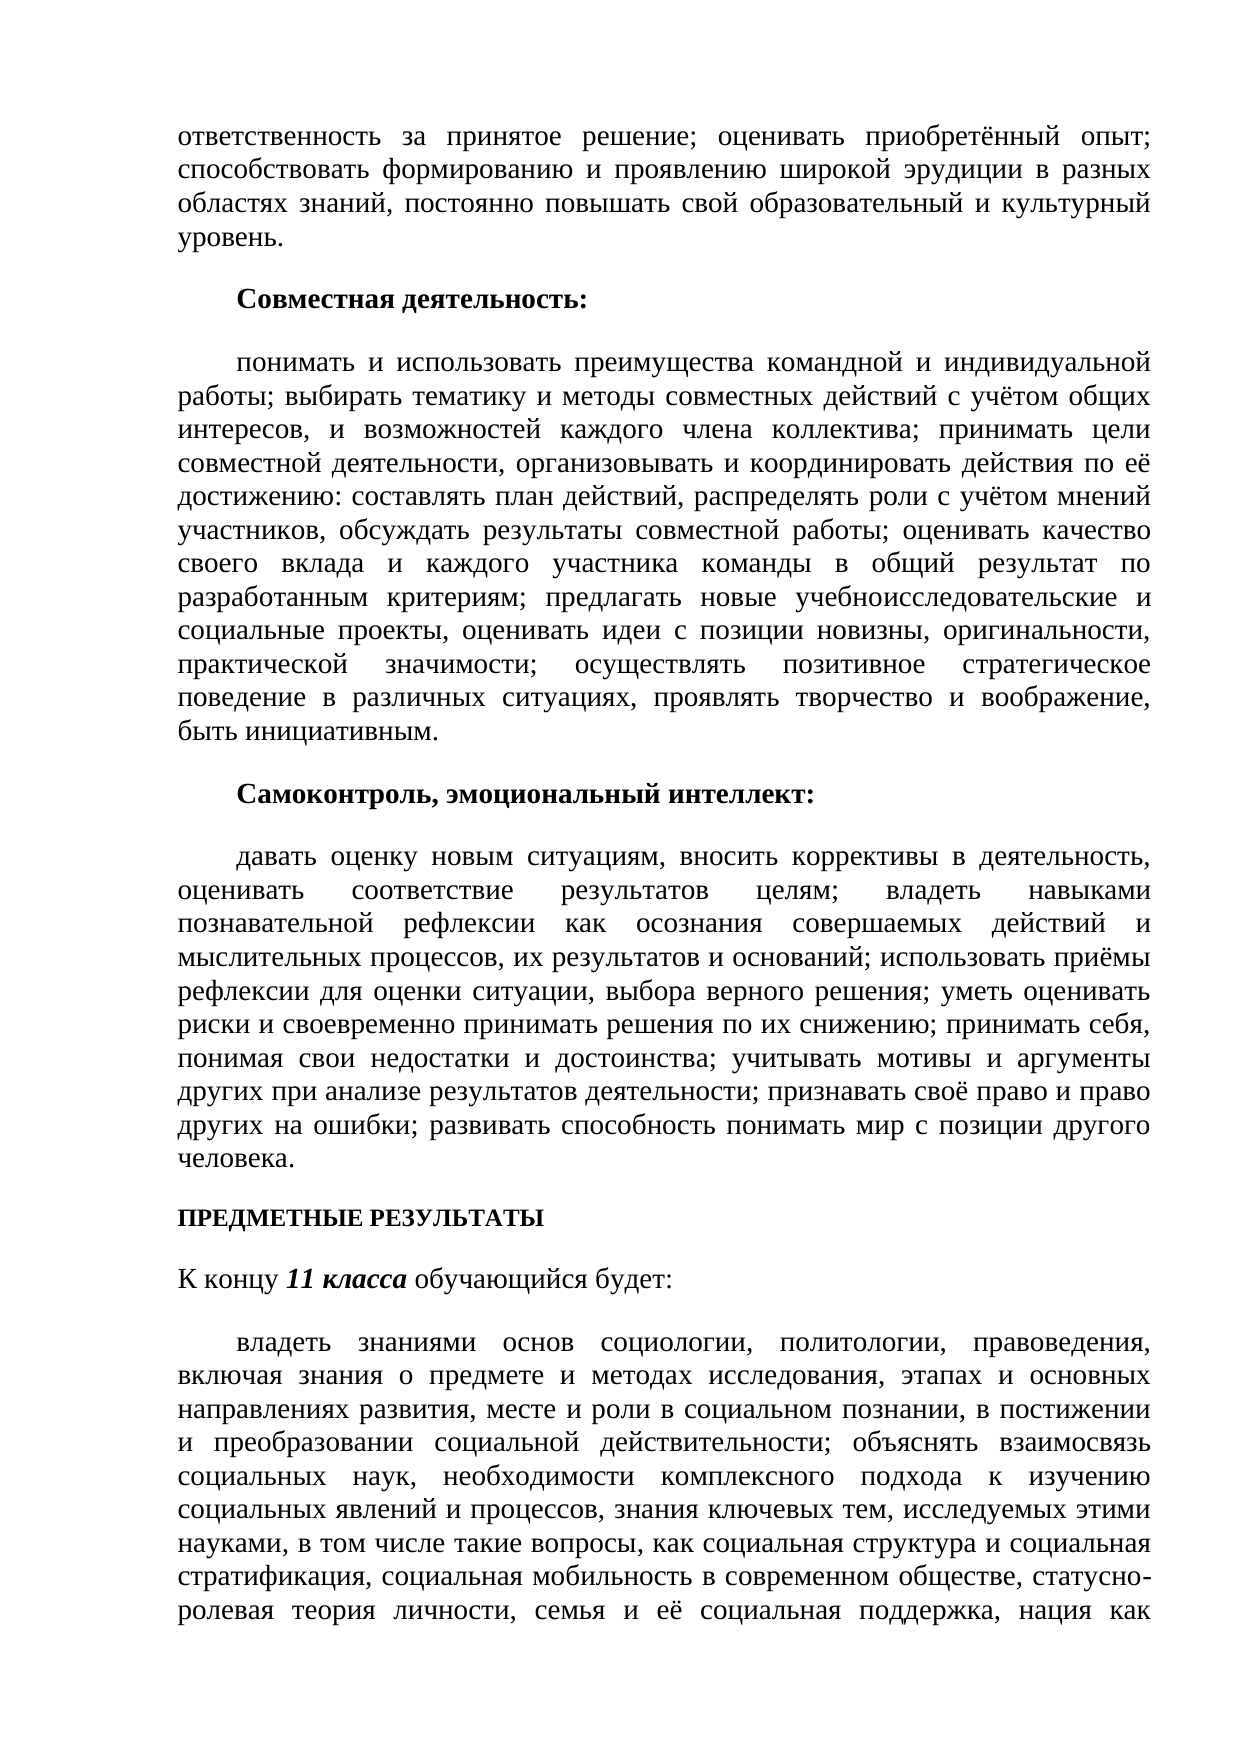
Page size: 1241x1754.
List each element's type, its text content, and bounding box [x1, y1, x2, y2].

text Совместная деятельность: [177, 281, 1152, 315]
text Самоконтроль, эмоциональный интеллект: [177, 776, 1152, 809]
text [177, 1324, 1152, 1626]
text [177, 118, 1152, 252]
text понимать и использовать преимущества командной и индивидуальной работы; выбирать тематику и методы совместных действий с учётом общих интересов, и возможностей каждого члена коллектива; принимать цели совместной деятельности, организовывать и координировать действия по её достижению: составлять план действий, распределять роли с учётом мнений участников, обсуждать результаты совместной работы; оценивать качество своего вклада и каждого участника команды в общий результат по разработанным критериям; предлагать новые учебноисследовательские и социальные проекты, оценивать идеи с позиции новизны, оригинальности, практической значимости; осуществлять позитивное стратегическое поведение в различных ситуациях, проявлять творчество и воображение, быть инициативным. [177, 344, 1152, 747]
text К концу 11 класса обучающийся будет: [177, 1261, 1152, 1294]
text ПРЕДМЕТНЫЕ РЕЗУЛЬТАТЫ [177, 1203, 1152, 1232]
text давать оценку новым ситуациям, вносить коррективы в деятельность, оценивать соответствие результатов целям; владеть навыками познавательной рефлексии как осознания совершаемых действий и мыслительных процессов, их результатов и оснований; использовать приёмы рефлексии для оценки ситуации, выбора верного решения; уметь оценивать риски и своевременно принимать решения по их снижению; принимать себя, понимая свои недостатки и достоинства; учитывать мотивы и аргументы других при анализе результатов деятельности; признавать своё право и право других на ошибки; развивать способность понимать мир с позиции другого человека. [177, 838, 1152, 1174]
